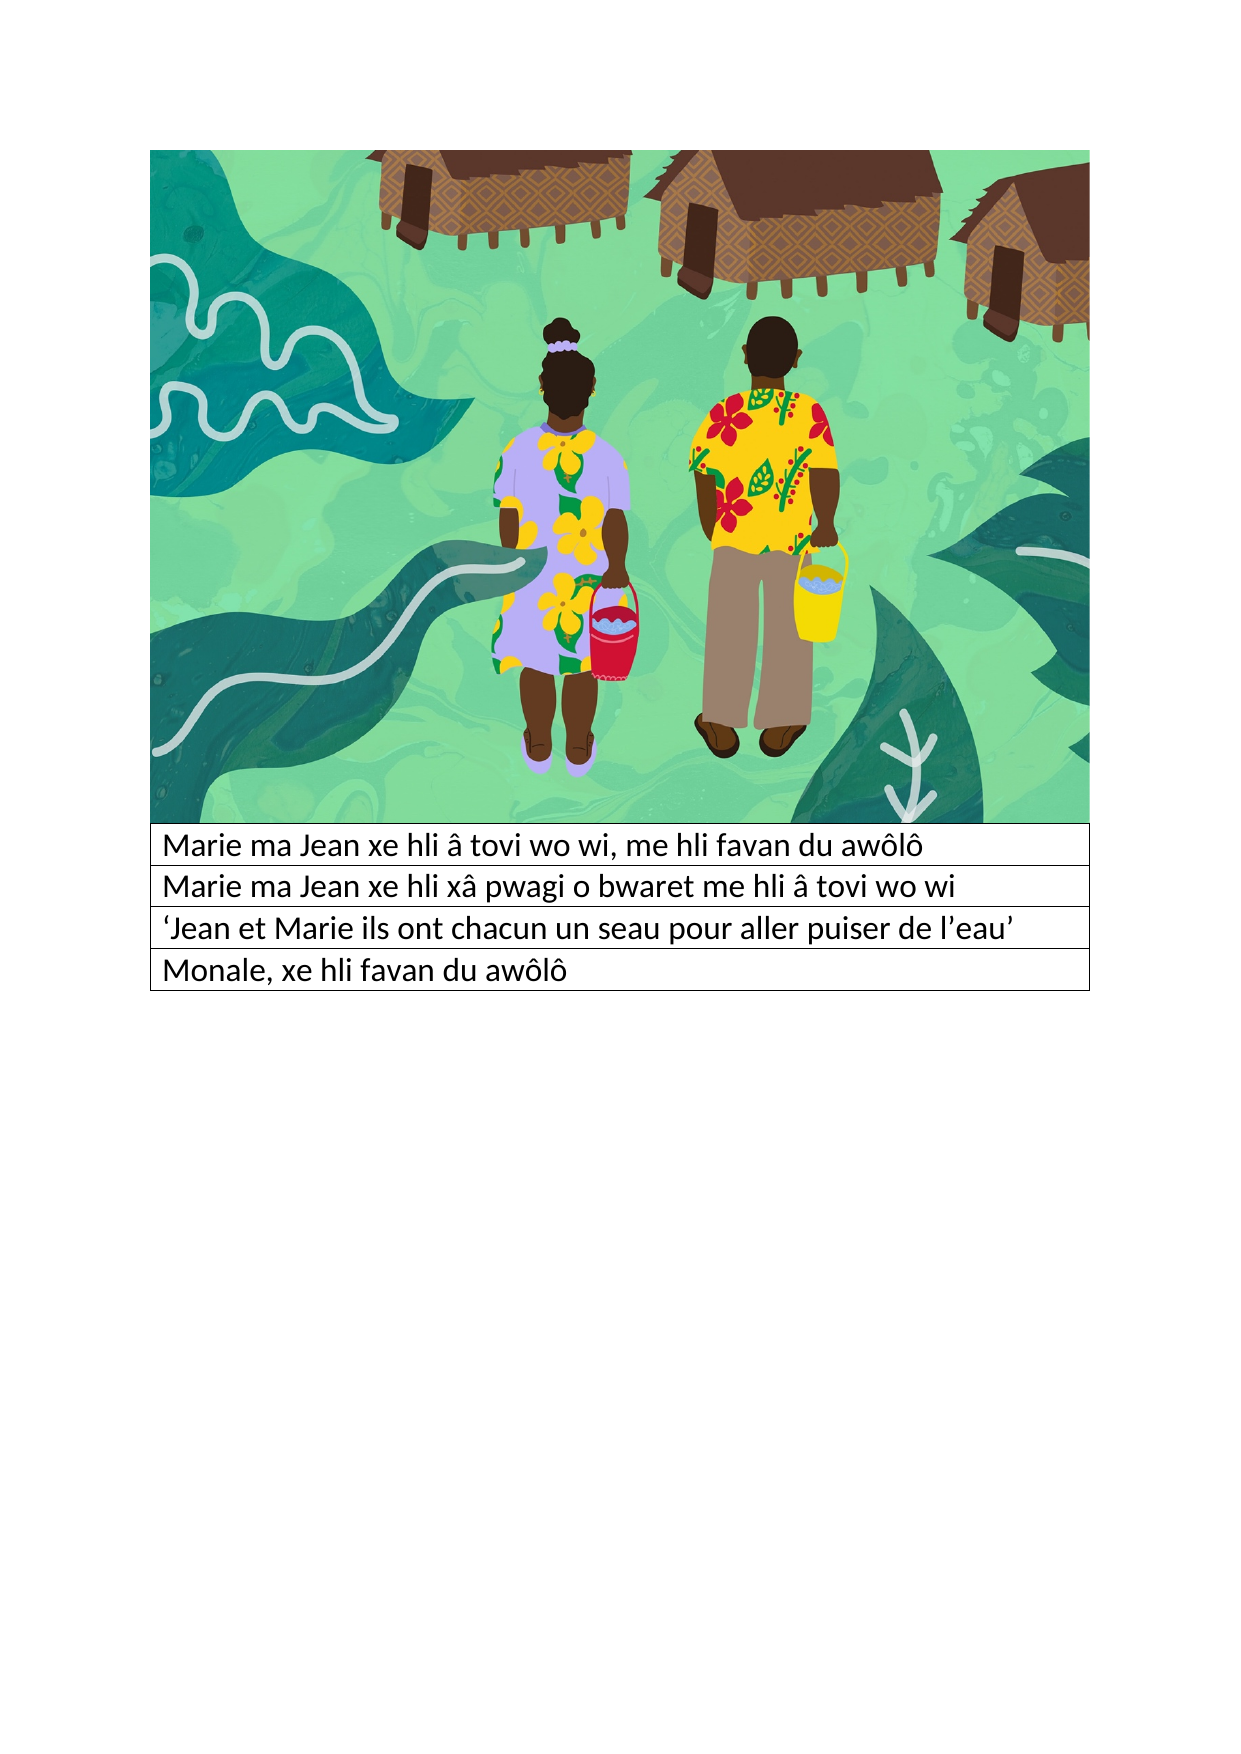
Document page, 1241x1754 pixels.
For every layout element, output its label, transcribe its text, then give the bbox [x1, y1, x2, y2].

picture [150, 150, 1090, 823]
table_header Marie ma Jean xe hli â tovi wo wi, me hli favan du awôlô [151, 824, 1089, 864]
table_cell ‘Jean et Marie ils ont chacun un seau pour aller puiser de l’eau’ [151, 907, 1089, 948]
table_cell Monale, xe hli favan du awôlô [151, 949, 1089, 990]
table_cell Marie ma Jean xe hli xâ pwagi o bwaret me hli â tovi wo wi [151, 866, 1089, 906]
